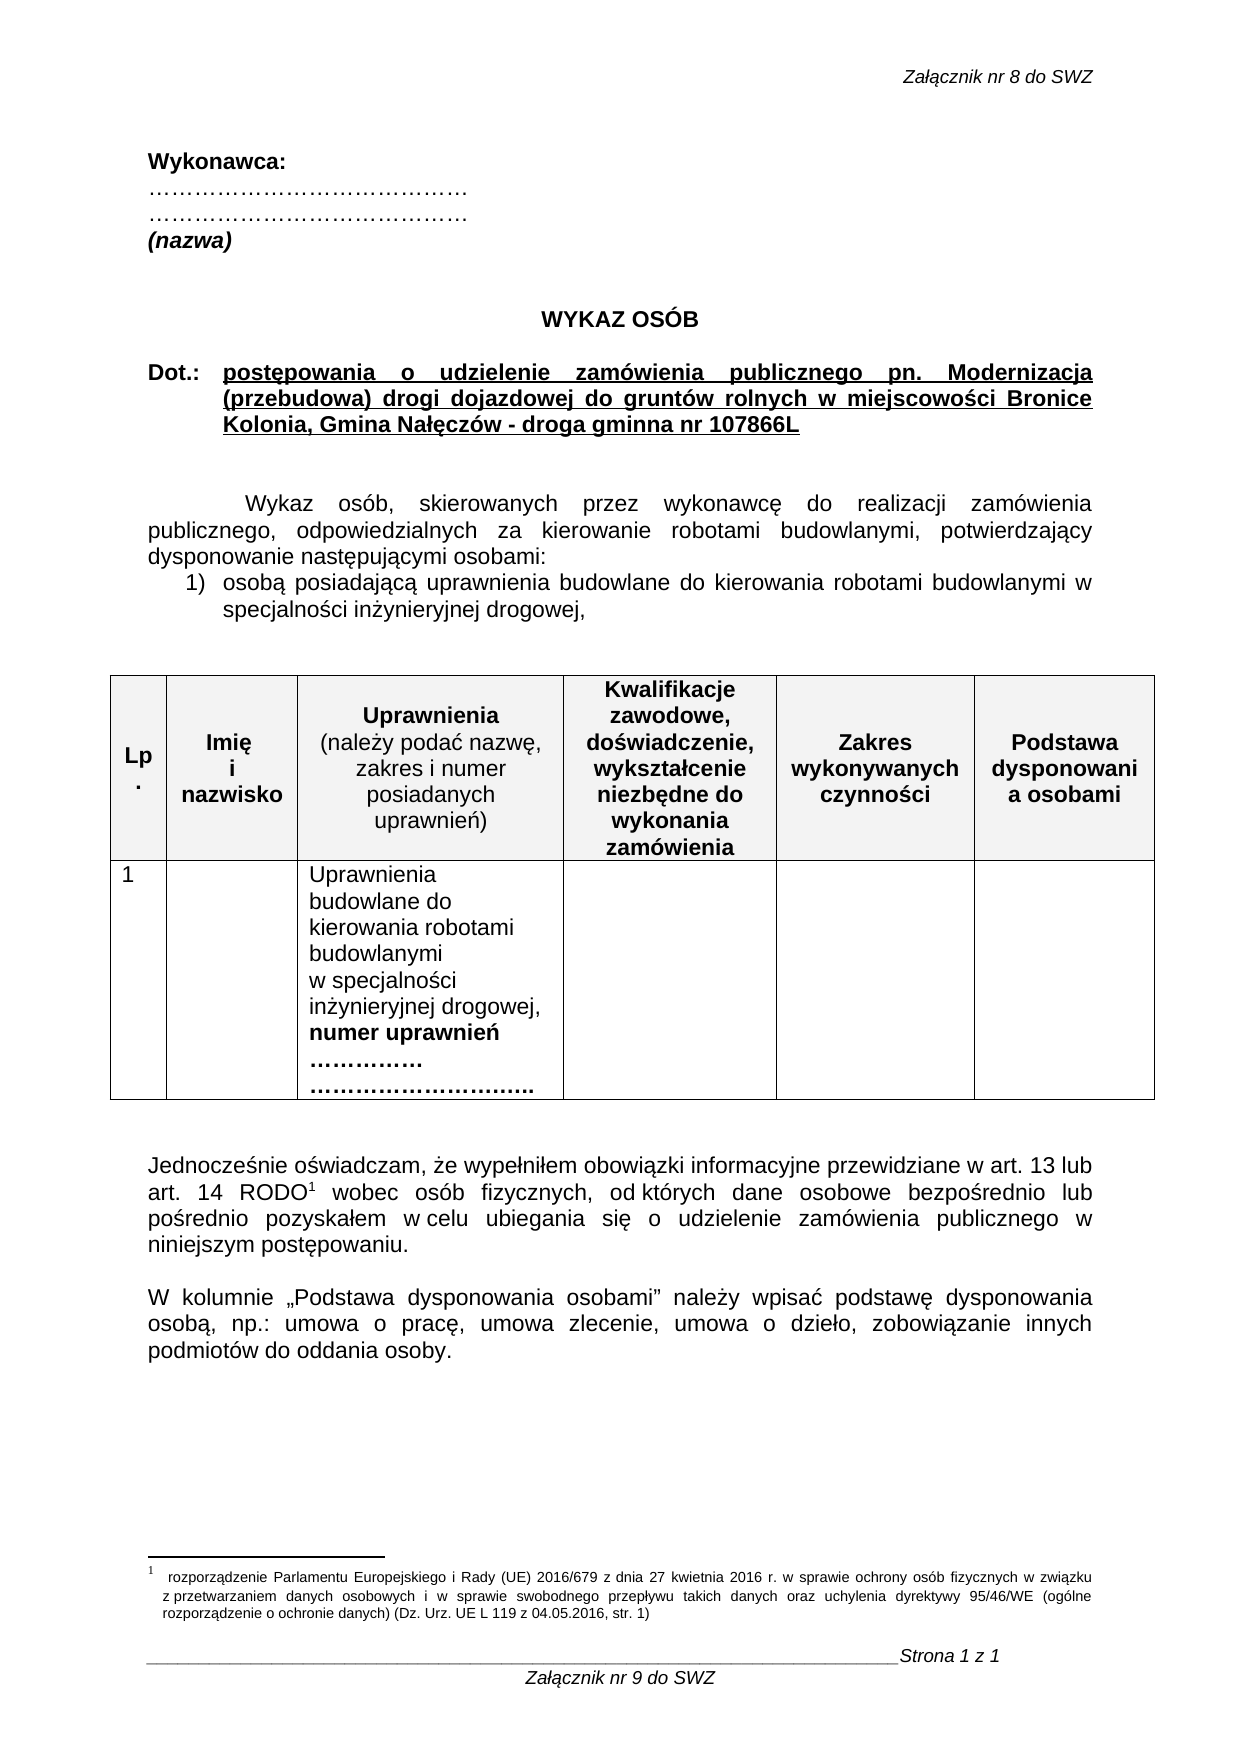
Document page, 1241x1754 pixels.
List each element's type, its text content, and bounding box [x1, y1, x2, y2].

table_header Zakres wykonywanych czynności [777, 676, 974, 860]
table_header Lp. [111, 676, 166, 860]
text Jednocześnie oświadczam, że wypełniłem obowiązki informacyjne przewidziane w art. 13 lub art. 14 RODO wobec osób fizycznych, od których dane osobowe bezpośrednio lub pośrednio pozyskałem w celu ubiegania się o udzielenie zamówienia publicznego w niniejszym postępowaniu. [148, 1152, 1093, 1258]
table_header Podstawa dysponowania osobami [975, 676, 1154, 860]
table_header Kwalifikacje zawodowe, doświadczenie, wykształcenie niezbędne do wykonania zamówienia [564, 676, 776, 860]
text ………………………………………………………………………… [148, 174, 472, 227]
text Wykonawca: [148, 148, 1093, 174]
table_cell [167, 861, 297, 1098]
table_cell [777, 861, 974, 1098]
table_header Uprawnienia (należy podać nazwę, zakres i numer posiadanych uprawnień) [298, 676, 563, 860]
text Wykaz osób, skierowanych przez wykonawcę do realizacji zamówienia publicznego, odpowiedzialnych za kierowanie robotami budowlanymi, potwierdzający dysponowanie następującymi osobami: [148, 490, 1093, 569]
subtitle WYKAZ OSÓB [148, 306, 1093, 332]
text W kolumnie „Podstawa dysponowania osobami” należy wpisać podstawę dysponowania osobą, np.: umowa o pracę, umowa zlecenie, umowa o dzieło, zobowiązanie innych podmiotów do oddania osoby. [148, 1284, 1093, 1363]
table_cell 1 [111, 861, 166, 1098]
table_header Imię i nazwisko [167, 676, 297, 860]
table_cell [975, 861, 1154, 1098]
table_cell [564, 861, 776, 1098]
subtitle (nazwa) [148, 227, 1093, 253]
text Dot.: postępowania o udzielenie zamówienia publicznego pn. Modernizacja (przebudowa) drogi dojazdowej do gruntów rolnych w miejscowości Bronice Kolonia, Gmina Nałęczów - droga gminna nr 107866L [148, 358, 1093, 437]
table_cell Uprawnienia budowlane do kierowania robotami budowlanymi w specjalności inżynieryjnej drogowej, numer uprawnień …………… …………………….….. [298, 861, 563, 1098]
list osobą posiadającą uprawnienia budowlane do kierowania robotami budowlanymi w specjalności inżynieryjnej drogowej, [185, 569, 1093, 622]
